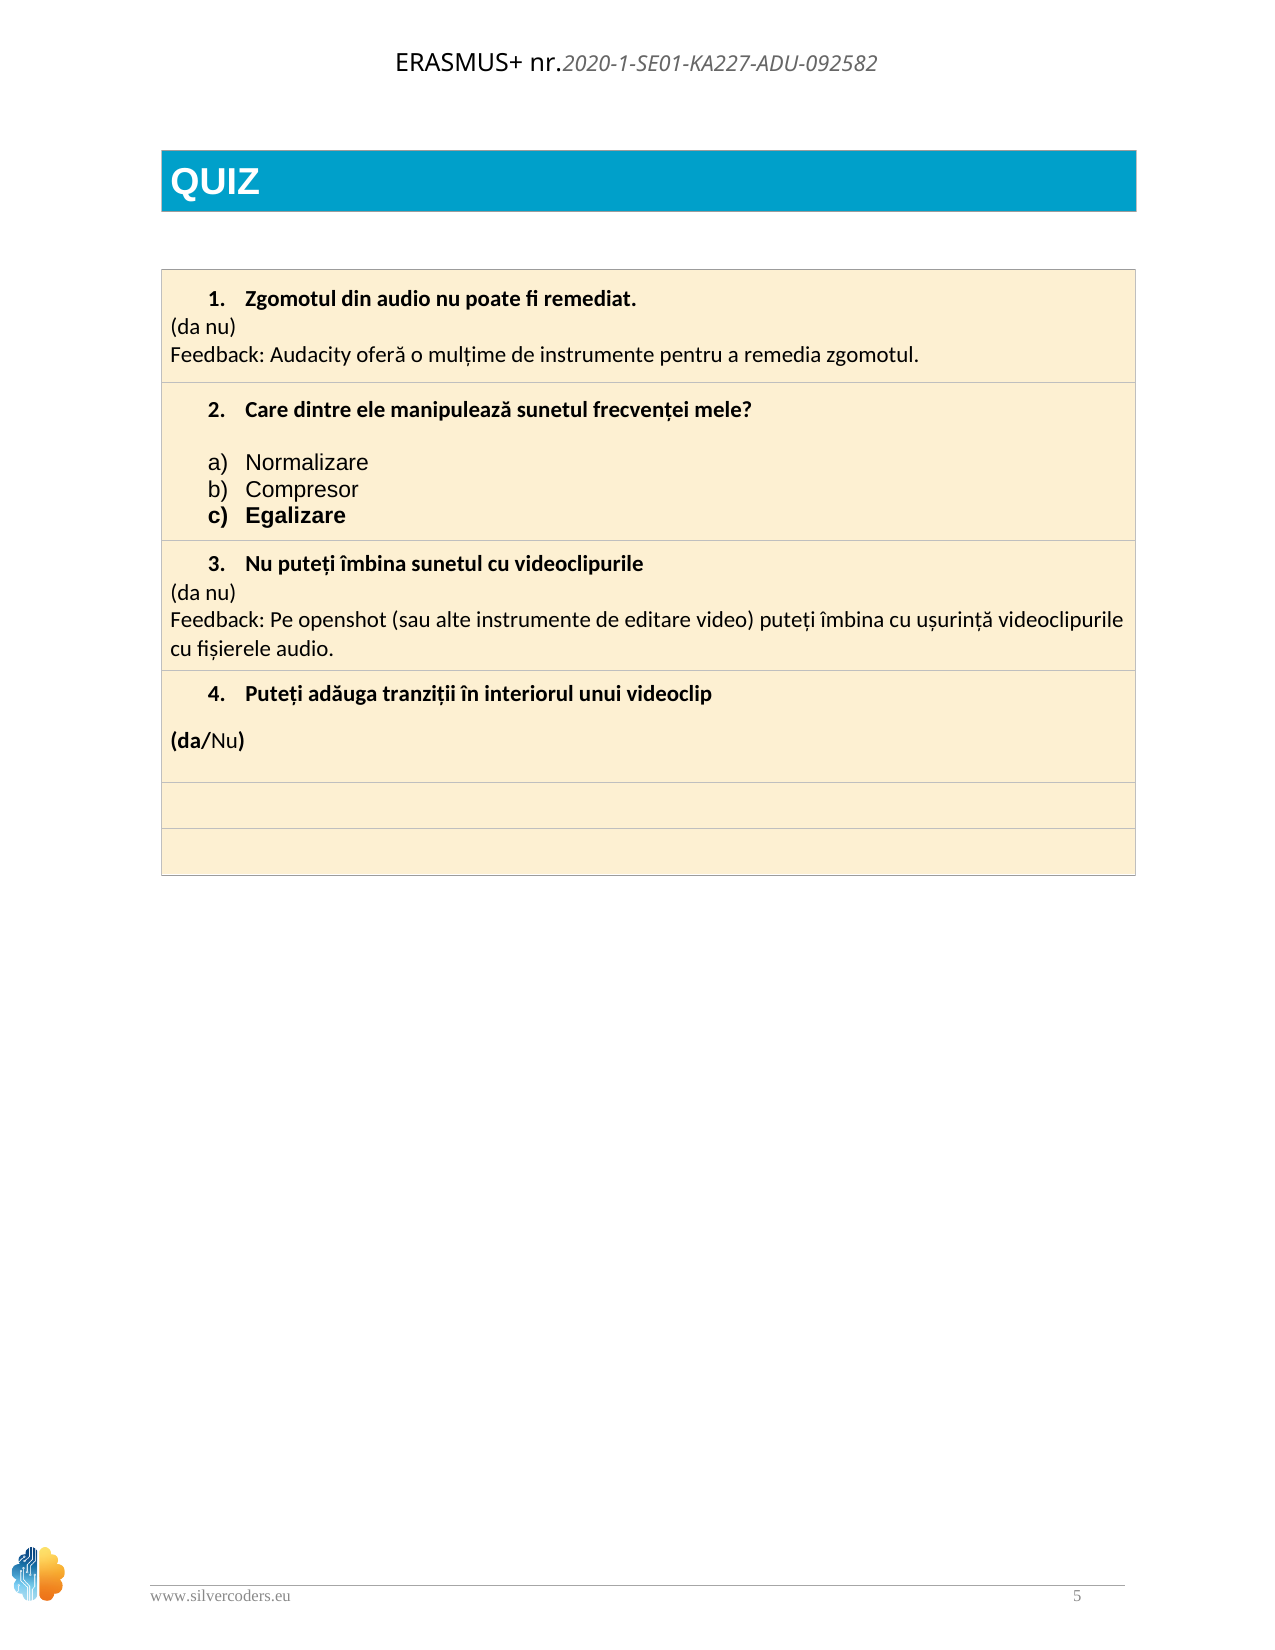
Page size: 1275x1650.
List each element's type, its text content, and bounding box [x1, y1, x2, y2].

table_cell Nu puteți îmbina sunetul cu videoclipurile (da nu) Feedback: Pe openshot (sau alte instrumente de editare video) puteți îmbina cu ușurință videoclipurile cu fișierele audio. [162, 541, 1135, 670]
table_header Zgomotul din audio nu poate fi remediat. (da nu) Feedback: Audacity oferă o mulțime de instrumente pentru a remedia zgomotul. [162, 270, 1135, 382]
table_cell Puteți adăuga tranziții în interiorul unui videoclip (da/Nu) [162, 671, 1135, 782]
table_header QUIZ [162, 151, 1136, 211]
table_cell [162, 829, 1135, 874]
table_cell Care dintre ele manipulează sunetul frecvenței mele? Normalizare Compresor Egalizare [162, 383, 1135, 540]
picture [11, 1547, 65, 1601]
table_cell [162, 783, 1135, 828]
